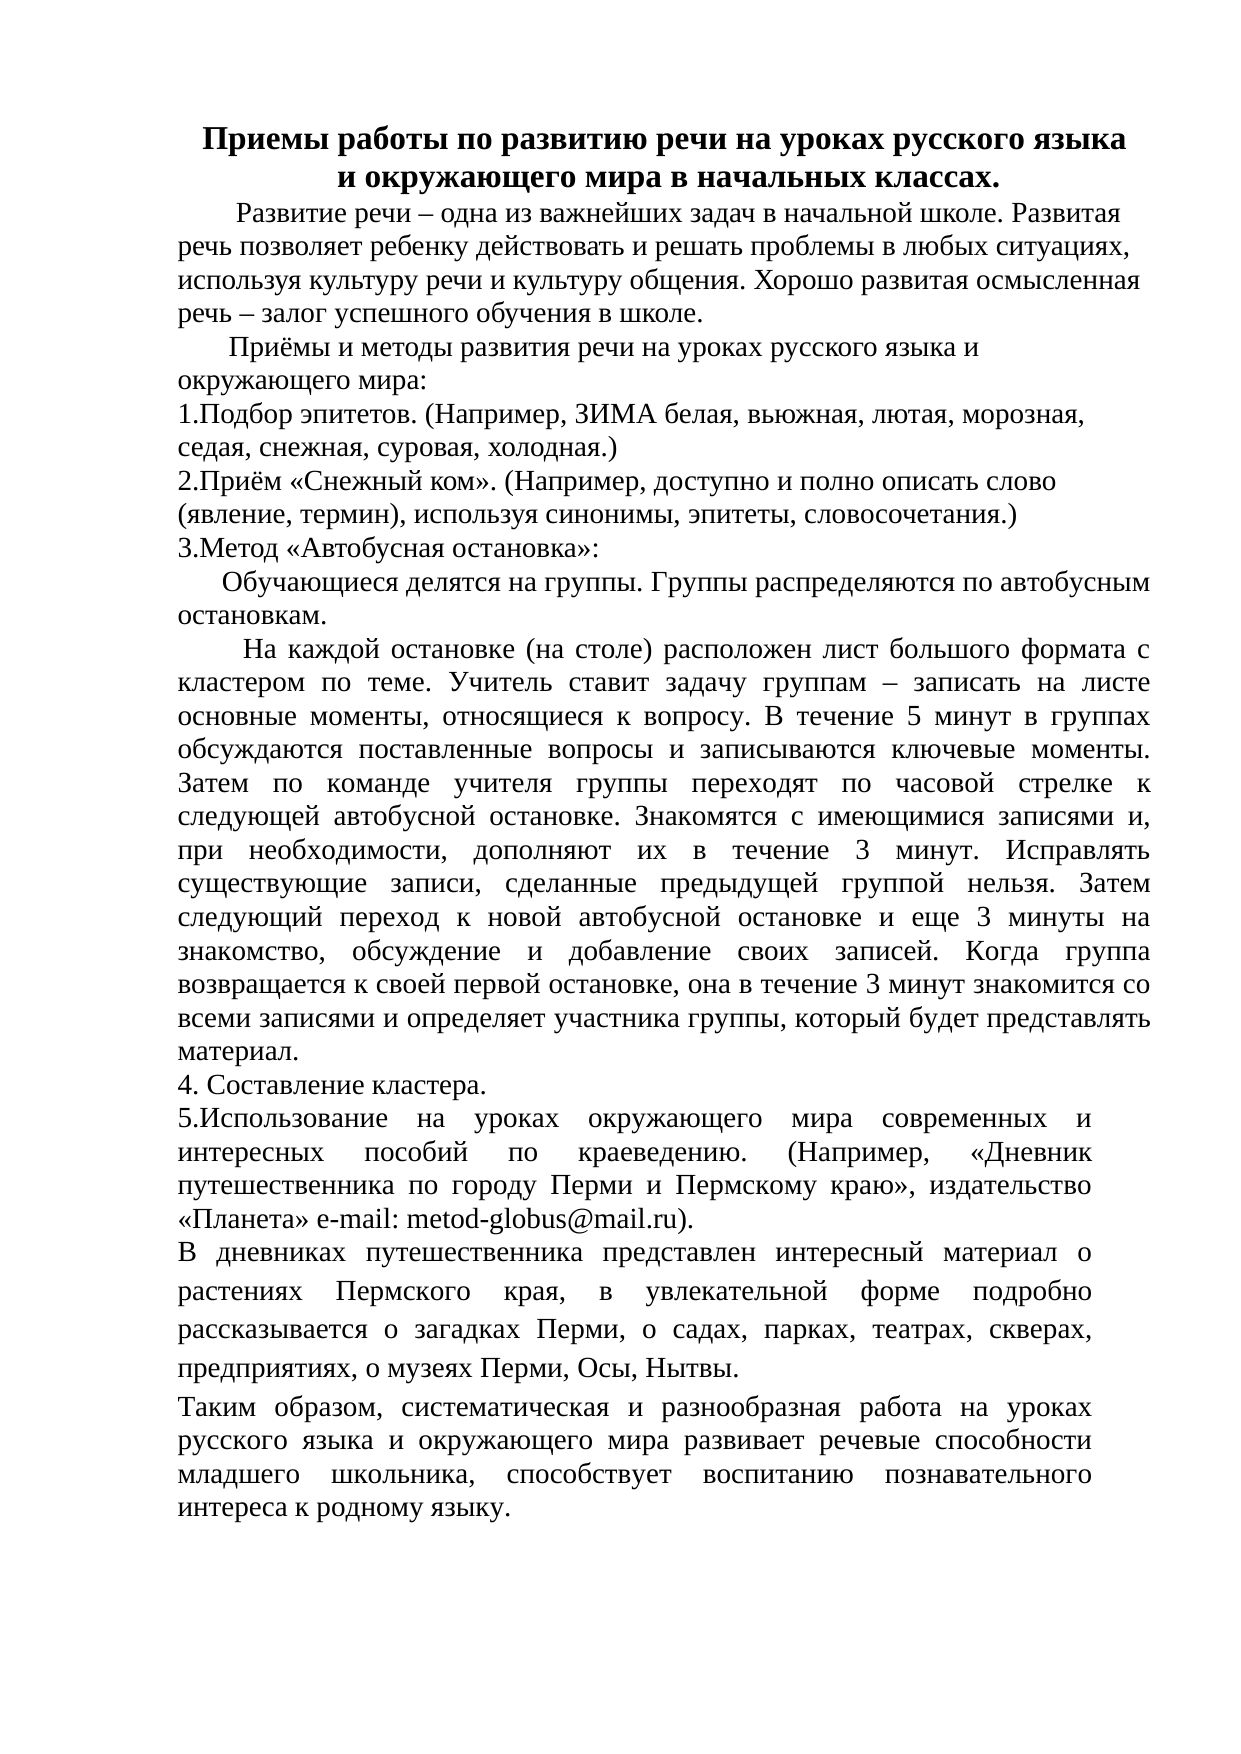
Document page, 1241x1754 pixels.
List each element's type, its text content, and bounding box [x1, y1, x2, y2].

text Развитие речи – одна из важнейших задач в начальной школе. Развитая речь позволяет ребенку действовать и решать проблемы в любых ситуациях, используя культуру речи и культуру общения. Хорошо развитая осмысленная речь – залог успешного обучения в школе. [177, 195, 1152, 329]
text 4. Составление кластера. [177, 1067, 1093, 1100]
text На каждой остановке (на столе) расположен лист большого формата с кластером по теме. Учитель ставит задачу группам – записать на листе основные моменты, относящиеся к вопросу. В течение 5 минут в группах обсуждаются поставленные вопросы и записываются ключевые моменты. Затем по команде учителя группы переходят по часовой стрелке к следующей автобусной остановке. Знакомятся с имеющимися записями и, при необходимости, дополняют их в течение 3 минут. Исправлять существующие записи, сделанные предыдущей группой нельзя. Затем следующий переход к новой автобусной остановке и еще 3 минуты на знакомство, обсуждение и добавление своих записей. Когда группа возвращается к своей первой остановке, она в течение 3 минут знакомится со всеми записями и определяет участника группы, который будет представлять материал. [177, 631, 1152, 1067]
text Таким образом, систематическая и разнообразная работа на уроках русского языка и окружающего мира развивает речевые способности младшего школьника, способствует воспитанию познавательного интереса к родному языку. [177, 1389, 1093, 1523]
text Приемы работы по развитию речи на уроках русского языка и окружающего мира в начальных классах. [177, 118, 1152, 195]
text Обучающиеся делятся на группы. Группы распределяются по автобусным остановкам. [177, 564, 1152, 631]
text Приёмы и методы развития речи на уроках русского языка и окружающего мира: [177, 329, 1152, 396]
text 1.Подбор эпитетов. (Например, ЗИМА белая, вьюжная, лютая, морозная, седая, снежная, суровая, холодная.) [177, 396, 1152, 463]
text 3.Метод «Автобусная остановка»: [177, 530, 1152, 564]
text 2.Приём «Снежный ком». (Например, доступно и полно описать слово (явление, термин), используя синонимы, эпитеты, словосочетания.) [177, 463, 1152, 530]
text В дневниках путешественника представлен интересный материал о растениях Пермского края, в увлекательной форме подробно рассказывается о загадках Перми, о садах, парках, театрах, скверах, предприятиях, о музеях Перми, Осы, Нытвы. [177, 1234, 1093, 1384]
text 5.Использование на уроках окружающего мира современных и интересных пособий по краеведению. (Например, «Дневник путешественника по городу Перми и Пермскому краю», издательство «Планета» e-mail: metod-globus@mail.ru). [177, 1100, 1093, 1234]
